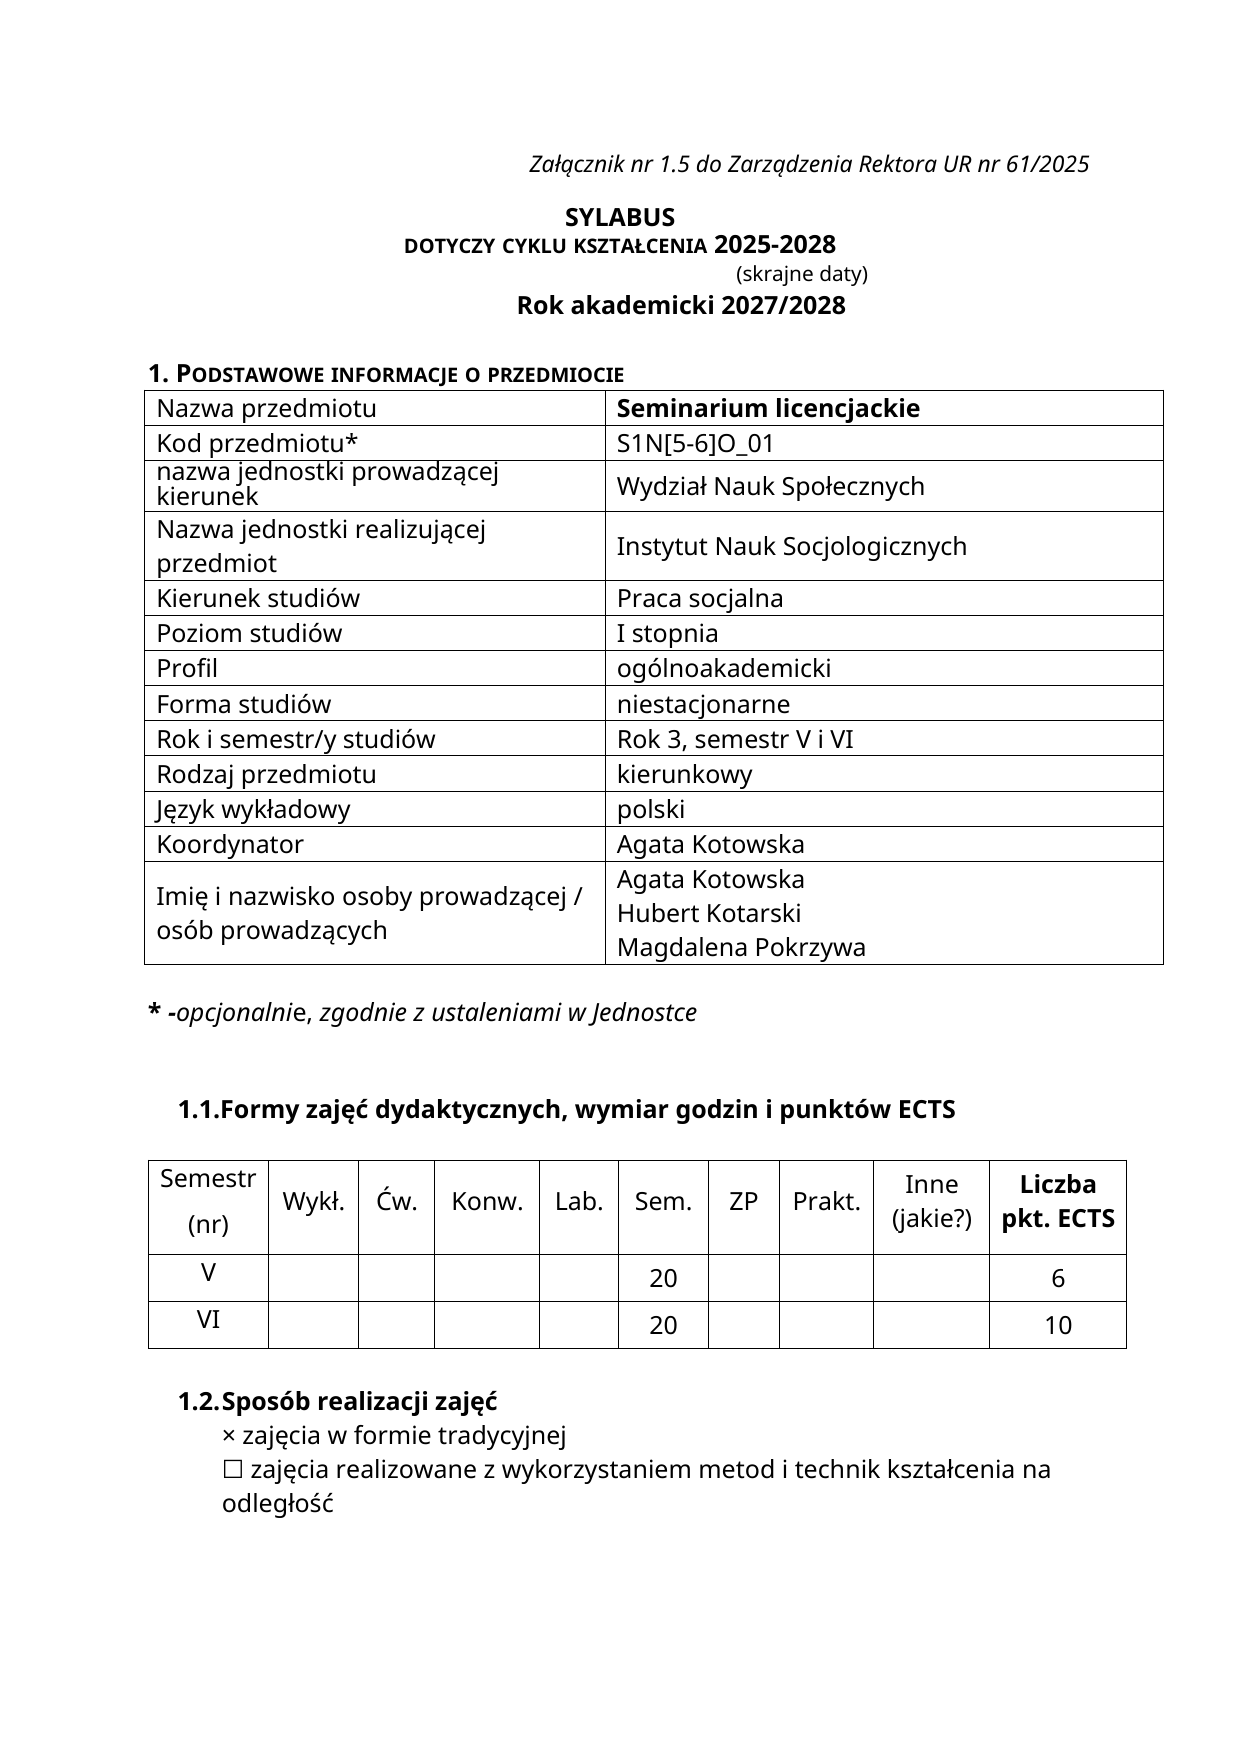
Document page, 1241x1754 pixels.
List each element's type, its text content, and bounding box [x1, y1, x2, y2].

table_header Nazwa przedmiotu [145, 391, 605, 424]
table_cell Rok 3, semestr V i VI [606, 721, 1163, 755]
table_cell 10 [990, 1302, 1126, 1348]
text 1.1.Formy zajęć dydaktycznych, wymiar godzin i punktów ECTS [177, 1091, 1092, 1126]
table_cell Poziom studiów [145, 616, 605, 650]
table_cell Forma studiów [145, 686, 605, 720]
table_cell 20 [619, 1255, 708, 1301]
table_cell [874, 1302, 989, 1348]
table_cell Język wykładowy [145, 792, 605, 826]
table_header Konw. [435, 1161, 539, 1254]
table_cell polski [606, 792, 1163, 826]
table_cell Nazwa jednostki realizującej przedmiot [145, 512, 605, 580]
table_cell [709, 1302, 779, 1348]
table_cell I stopnia [606, 616, 1163, 650]
table_cell Imię i nazwisko osoby prowadzącej / osób prowadzących [145, 862, 605, 964]
table_header Sem. [619, 1161, 708, 1254]
table_cell [540, 1302, 618, 1348]
table_cell [780, 1302, 873, 1348]
table_cell Rok i semestr/y studiów [145, 721, 605, 755]
table_cell Instytut Nauk Socjologicznych [606, 512, 1163, 580]
text dotyczy cyklu kształcenia 2025-2028 [148, 234, 1092, 259]
text Załącznik nr 1.5 do Zarządzenia Rektora UR nr 61/2025 [148, 148, 1092, 179]
table_cell S1N[5-6]O_01 [606, 426, 1163, 460]
table_cell [359, 1302, 434, 1348]
table_cell [359, 1255, 434, 1301]
table_cell nazwa jednostki prowadzącej kierunek [145, 461, 605, 511]
table_cell [435, 1255, 539, 1301]
table_cell 6 [990, 1255, 1126, 1301]
table_cell Rodzaj przedmiotu [145, 756, 605, 791]
table_cell Agata Kotowska Hubert Kotarski Magdalena Pokrzywa [606, 862, 1163, 964]
table_header Inne (jakie?) [874, 1161, 989, 1254]
table_cell Wydział Nauk Społecznych [606, 461, 1163, 511]
text * -opcjonalnie, zgodnie z ustaleniami w Jednostce [148, 994, 1092, 1028]
table_cell [269, 1302, 358, 1348]
table_cell [874, 1255, 989, 1301]
table_header Lab. [540, 1161, 618, 1254]
table_header Ćw. [359, 1161, 434, 1254]
table_cell VI [149, 1302, 268, 1348]
text × zajęcia w formie tradycyjnej [222, 1417, 1092, 1451]
table_cell Koordynator [145, 827, 605, 861]
table_header Wykł. [269, 1161, 358, 1254]
table_cell Profil [145, 651, 605, 685]
table_cell ogólnoakademicki [606, 651, 1163, 685]
table_cell [780, 1255, 873, 1301]
table_header Liczba pkt. ECTS [990, 1161, 1126, 1254]
table_cell [540, 1255, 618, 1301]
table_cell 20 [619, 1302, 708, 1348]
table_cell Kod przedmiotu* [145, 426, 605, 460]
table_header Prakt. [780, 1161, 873, 1254]
text Rok akademicki 2027/2028 [443, 287, 1092, 321]
table_header Semestr (nr) [149, 1161, 268, 1254]
table_header Seminarium licencjackie [606, 391, 1163, 424]
table_cell [435, 1302, 539, 1348]
table_cell [269, 1255, 358, 1301]
table_cell kierunkowy [606, 756, 1163, 791]
text (skrajne daty) [148, 259, 1092, 287]
table_header ZP [709, 1161, 779, 1254]
table_cell [709, 1255, 779, 1301]
table_cell Kierunek studiów [145, 581, 605, 615]
text 1.2. Sposób realizacji zajęć [177, 1383, 1092, 1417]
table_cell Agata Kotowska [606, 827, 1163, 861]
table_cell Praca socjalna [606, 581, 1163, 615]
text SYLABUS [148, 200, 1092, 234]
text ☐ zajęcia realizowane z wykorzystaniem metod i technik kształcenia na odległość [222, 1451, 1092, 1519]
table_cell V [149, 1255, 268, 1301]
table_cell niestacjonarne [606, 686, 1163, 720]
text 1. Podstawowe informacje o przedmiocie [148, 355, 1092, 389]
